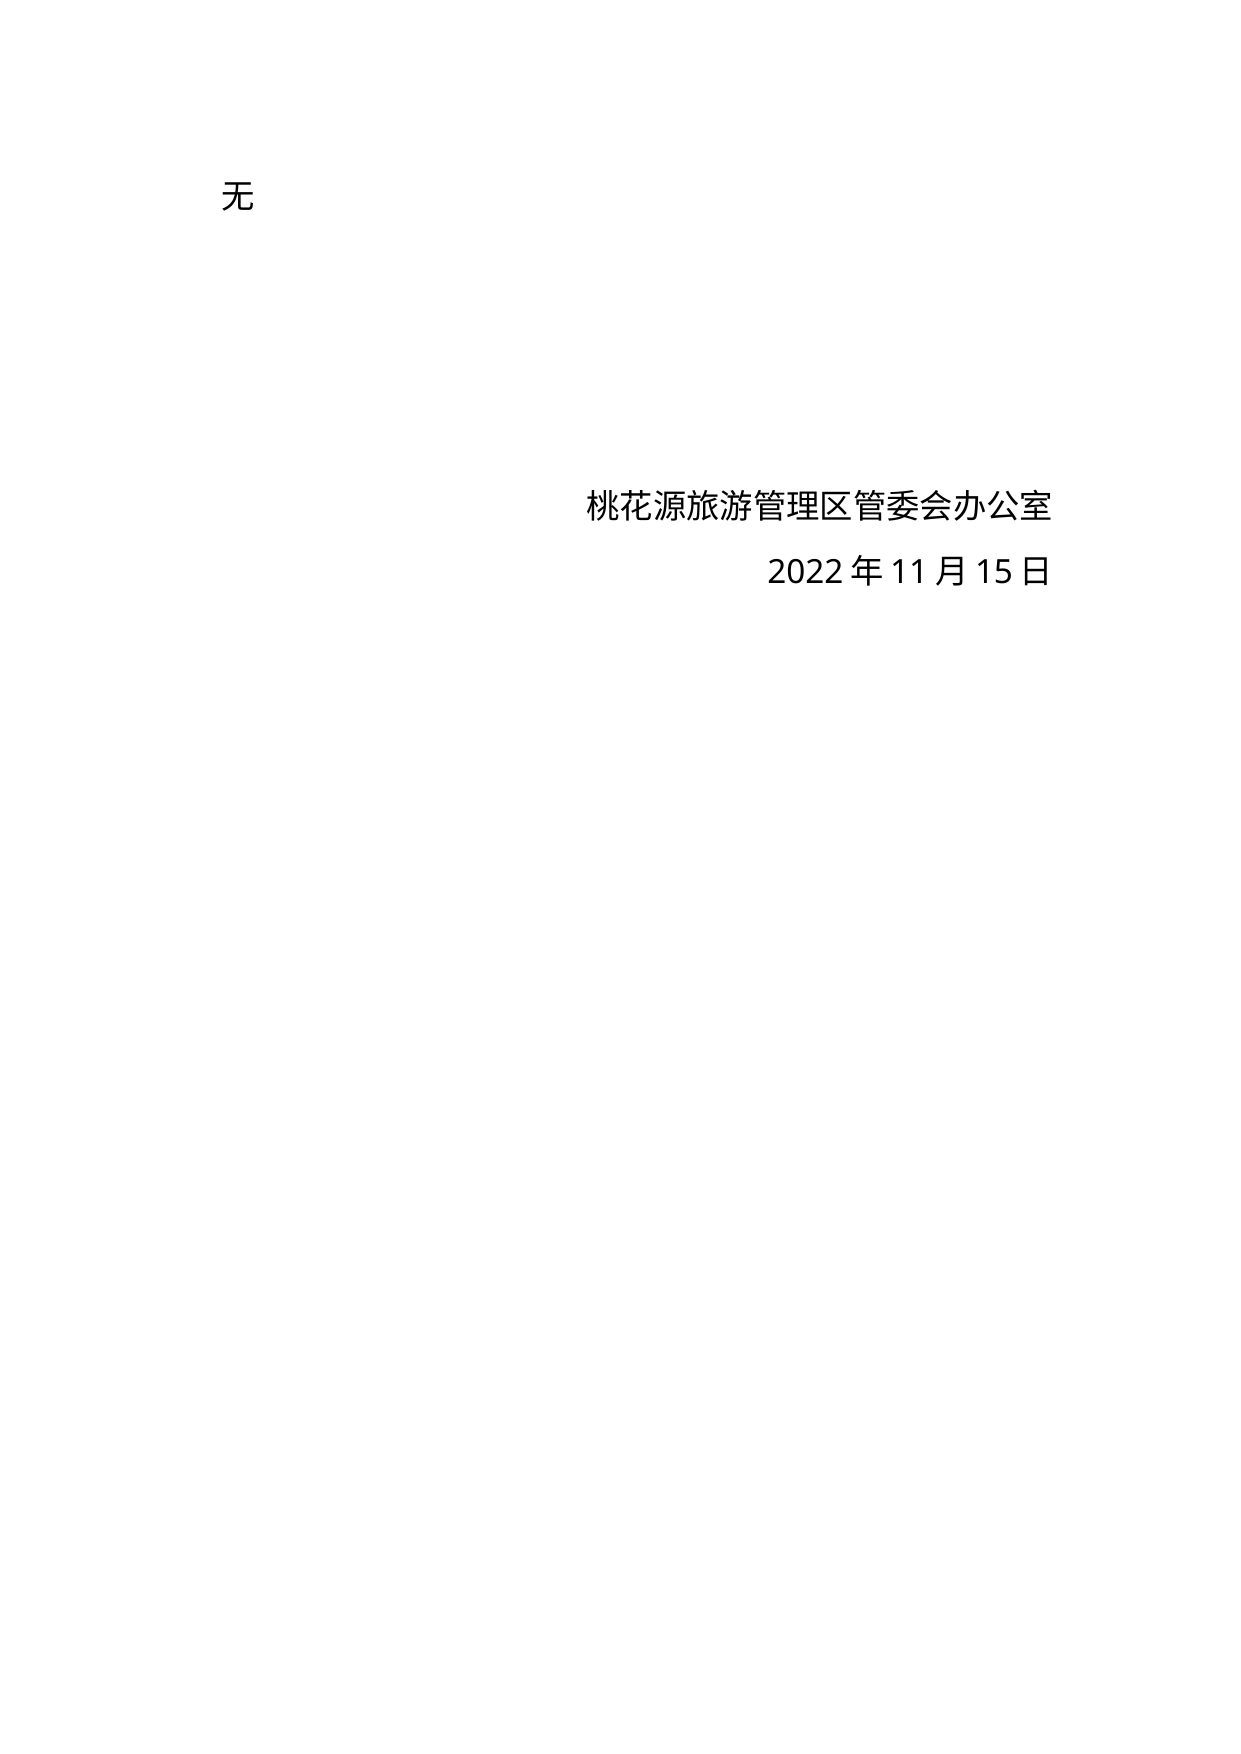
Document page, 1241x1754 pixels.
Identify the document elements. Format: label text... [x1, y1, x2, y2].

text 2022年11月15日 [187, 537, 1053, 602]
text 无 [187, 162, 1053, 227]
text 桃花源旅游管理区管委会办公室 [187, 472, 1053, 537]
